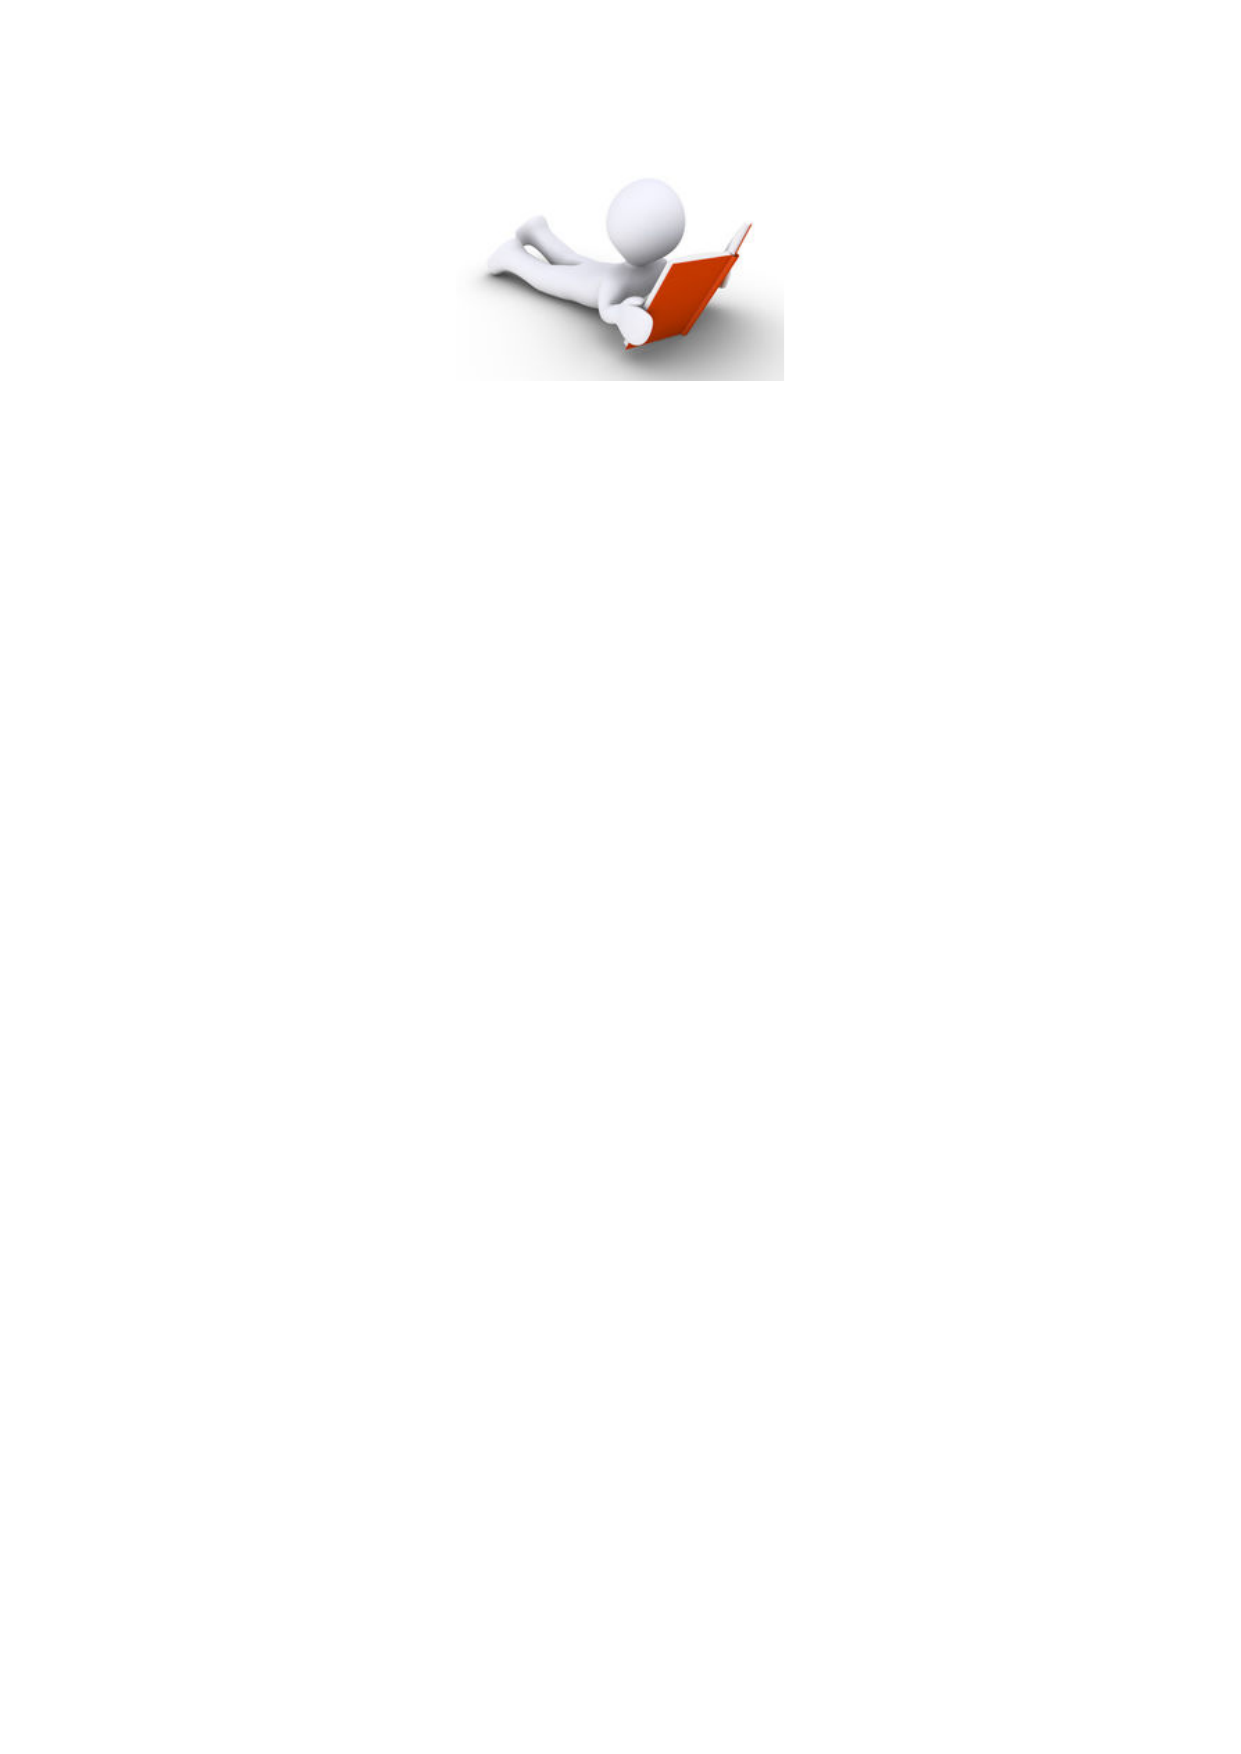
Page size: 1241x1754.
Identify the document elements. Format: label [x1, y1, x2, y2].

picture [456, 147, 785, 381]
